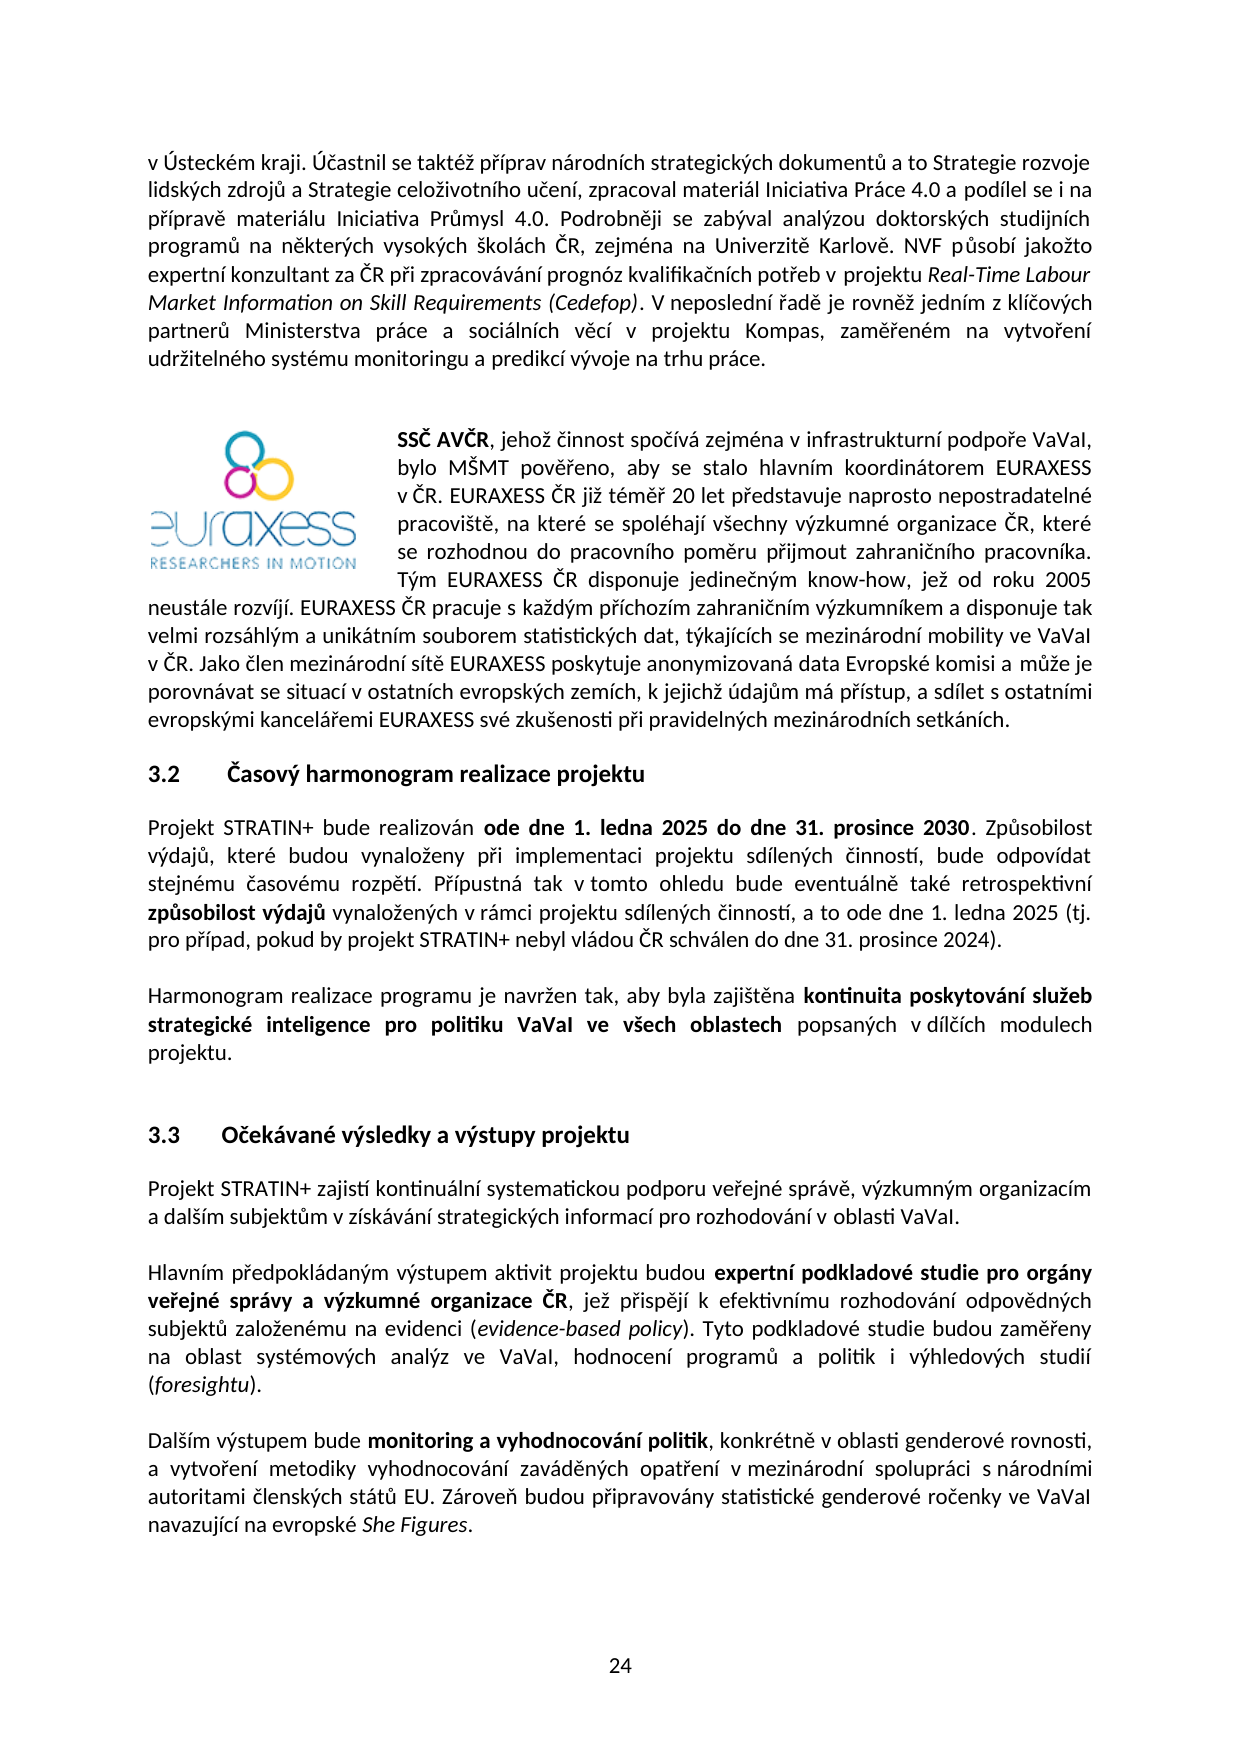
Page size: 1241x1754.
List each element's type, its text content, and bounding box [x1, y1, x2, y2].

text SSČ AVČR, jehož činnost spočívá zejména v infrastrukturní podpoře VaVaI, bylo MŠMT pověřeno, aby se stalo hlavním koordinátorem EURAXESS v ČR. EURAXESS ČR již téměř 20 let představuje naprosto nepostradatelné pracoviště, na které se spoléhají všechny výzkumné organizace ČR, které se rozhodnou do pracovního poměru přijmout zahraničního pracovníka. Tým EURAXESS ČR disponuje jedinečným know-how, jež od roku 2005 neustále rozvíjí. EURAXESS ČR pracuje s každým příchozím zahraničním výzkumníkem a disponuje tak velmi rozsáhlým a unikátním souborem statistických dat, týkajících se mezinárodní mobility ve VaVaI v ČR. Jako člen mezinárodní sítě EURAXESS poskytuje anonymizovaná data Evropské komisi a může je porovnávat se situací v ostatních evropských zemích, k jejichž údajům má přístup, a sdílet s ostatními evropskými kancelářemi EURAXESS své zkušenosti při pravidelných mezinárodních setkáních. [148, 425, 1093, 733]
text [148, 148, 1093, 372]
text Harmonogram realizace programu je navržen tak, aby byla zajištěna kontinuita poskytování služeb strategické inteligence pro politiku VaVaI ve všech oblastech popsaných v dílčích modulech projektu. [148, 982, 1093, 1066]
subtitle Časový harmonogram realizace projektu [148, 758, 1093, 788]
text Hlavním předpokládaným výstupem aktivit projektu budou expertní podkladové studie pro orgány veřejné správy a výzkumné organizace ČR, jež přispějí k efektivnímu rozhodování odpovědných subjektů založenému na evidenci (evidence-based policy). Tyto podkladové studie budou zaměřeny na oblast systémových analýz ve VaVaI, hodnocení programů a politik i výhledových studií (foresightu). [148, 1258, 1093, 1398]
text Projekt STRATIN+ zajistí kontinuální systematickou podporu veřejné správě, výzkumným organizacím a dalším subjektům v získávání strategických informací pro rozhodování v oblasti VaVaI. [148, 1174, 1093, 1230]
text Projekt STRATIN+ bude realizován ode dne 1. ledna 2025 do dne 31. prosince 2030. Způsobilost výdajů, které budou vynaloženy při implementaci projektu sdílených činností, bude odpovídat stejnému časovému rozpětí. Přípustná tak v tomto ohledu bude eventuálně také retrospektivní způsobilost výdajů vynaložených v rámci projektu sdílených činností, a to ode dne 1. ledna 2025 (tj. pro případ, pokud by projekt STRATIN+ nebyl vládou ČR schválen do dne 31. prosince 2024). [148, 813, 1093, 954]
subtitle Očekávané výsledky a výstupy projektu [148, 1119, 1093, 1149]
picture [151, 430, 356, 569]
text Dalším výstupem bude monitoring a vyhodnocování politik, konkrétně v oblasti genderové rovnosti, a vytvoření metodiky vyhodnocování zaváděných opatření v mezinárodní spolupráci s národními autoritami členských států EU. Zároveň budou připravovány statistické genderové ročenky ve VaVaI navazující na evropské She Figures. [148, 1426, 1093, 1538]
